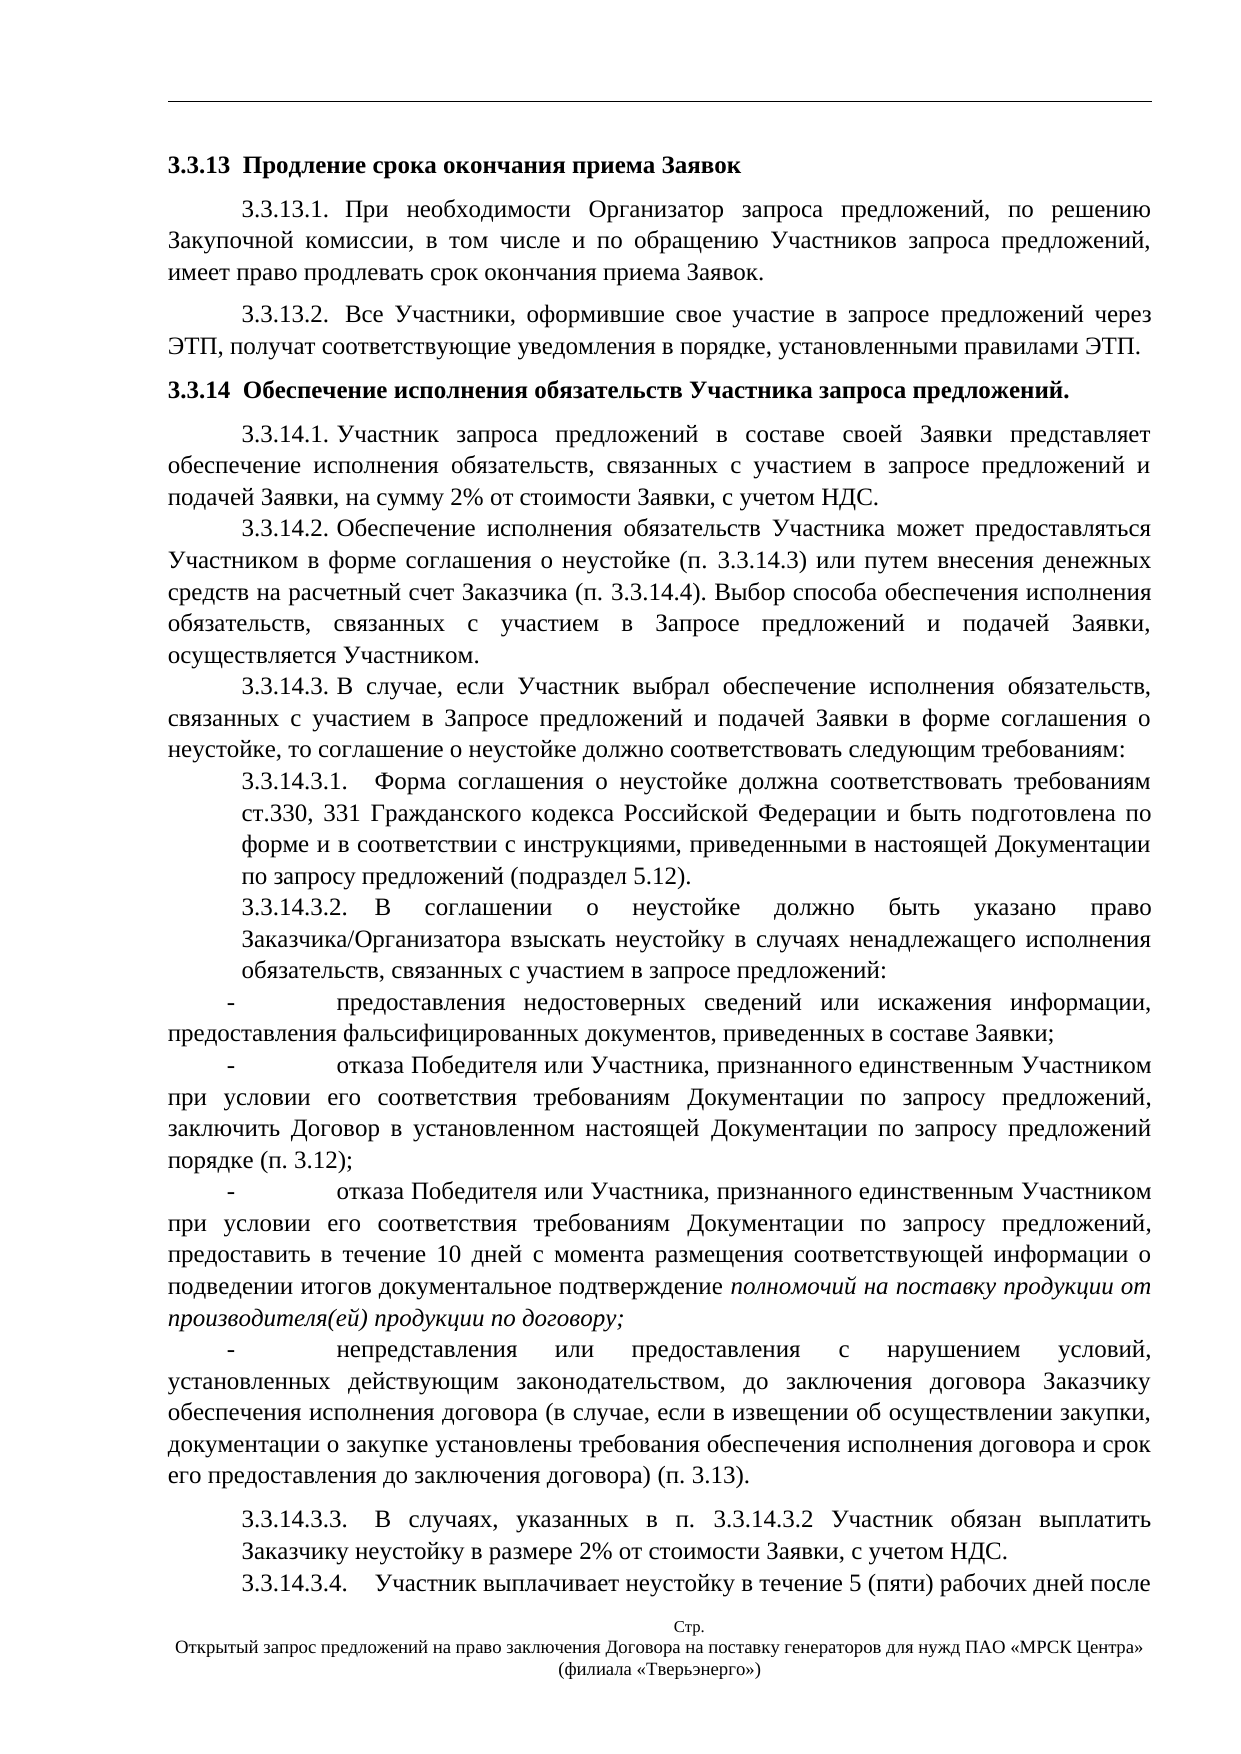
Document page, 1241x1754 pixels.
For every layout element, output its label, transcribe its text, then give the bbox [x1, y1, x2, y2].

subtitle Обеспечение исполнения обязательств Участника запроса предложений. [168, 375, 1152, 403]
list отказа Победителя или Участника, признанного единственным Участником при условии его соответствия требованиям Документации по запросу предложений, заключить Договор в установленном настоящей Документации по запросу предложений порядке (п. 3.12); [168, 1050, 1152, 1173]
list непредставления или предоставления с нарушением условий, установленных действующим законодательством, до заключения договора Заказчику обеспечения исполнения договора (в случае, если в извещении об осуществлении закупки, документации о закупке установлены требования обеспечения исполнения договора и срок его предоставления до заключения договора) (п. 3.13). [168, 1334, 1152, 1489]
list При необходимости Организатор запроса предложений, по решению Закупочной комиссии, в том числе и по обращению Участников запроса предложений, имеет право продлевать срок окончания приема Заявок. [168, 194, 1152, 286]
list Обеспечение исполнения обязательств Участника может предоставляться Участником в форме соглашения о неустойке (п. 3.3.14.3) или путем внесения денежных средств на расчетный счет Заказчика (п. 3.3.14.4). Выбор способа обеспечения исполнения обязательств, связанных с участием в Запросе предложений и подачей Заявки, осуществляется Участником. [168, 513, 1152, 668]
list В соглашении о неустойке должно быть указано право Заказчика/Организатора взыскать неустойку в случаях ненадлежащего исполнения обязательств, связанных с участием в запросе предложений: [241, 892, 1152, 984]
list Все Участники, оформившие свое участие в запросе предложений через ЭТП, получат соответствующие уведомления в порядке, установленными правилами ЭТП. [168, 299, 1152, 359]
list Участник запроса предложений в составе своей Заявки представляет обеспечение исполнения обязательств, связанных с участием в запросе предложений и подачей Заявки, на сумму 2% от стоимости Заявки, с учетом НДС. [168, 419, 1152, 511]
list В случае, если Участник выбрал обеспечение исполнения обязательств, связанных с участием в Запросе предложений и подачей Заявки в форме соглашения о неустойке, то соглашение о неустойке должно соответствовать следующим требованиям: [168, 671, 1152, 763]
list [241, 1568, 1152, 1596]
list отказа Победителя или Участника, признанного единственным Участником при условии его соответствия требованиям Документации по запросу предложений, предоставить в течение 10 дней с момента размещения соответствующей информации о подведении итогов документальное подтверждение полномочий на поставку продукции от производителя(ей) продукции по договору; [168, 1176, 1152, 1331]
subtitle Продление срока окончания приема Заявок [168, 150, 1152, 179]
list В случаях, указанных в п. 3.3.14.3.2 Участник обязан выплатить Заказчику неустойку в размере 2% от стоимости Заявки, с учетом НДС. [241, 1504, 1152, 1565]
list Форма соглашения о неустойке должна соответствовать требованиям ст.330, 331 Гражданского кодекса Российской Федерации и быть подготовлена по форме и в соответствии с инструкциями, приведенными в настоящей Документации по запросу предложений (подраздел 5.12). [241, 766, 1152, 889]
list предоставления недостоверных сведений или искажения информации, предоставления фальсифицированных документов, приведенных в составе Заявки; [168, 987, 1152, 1047]
